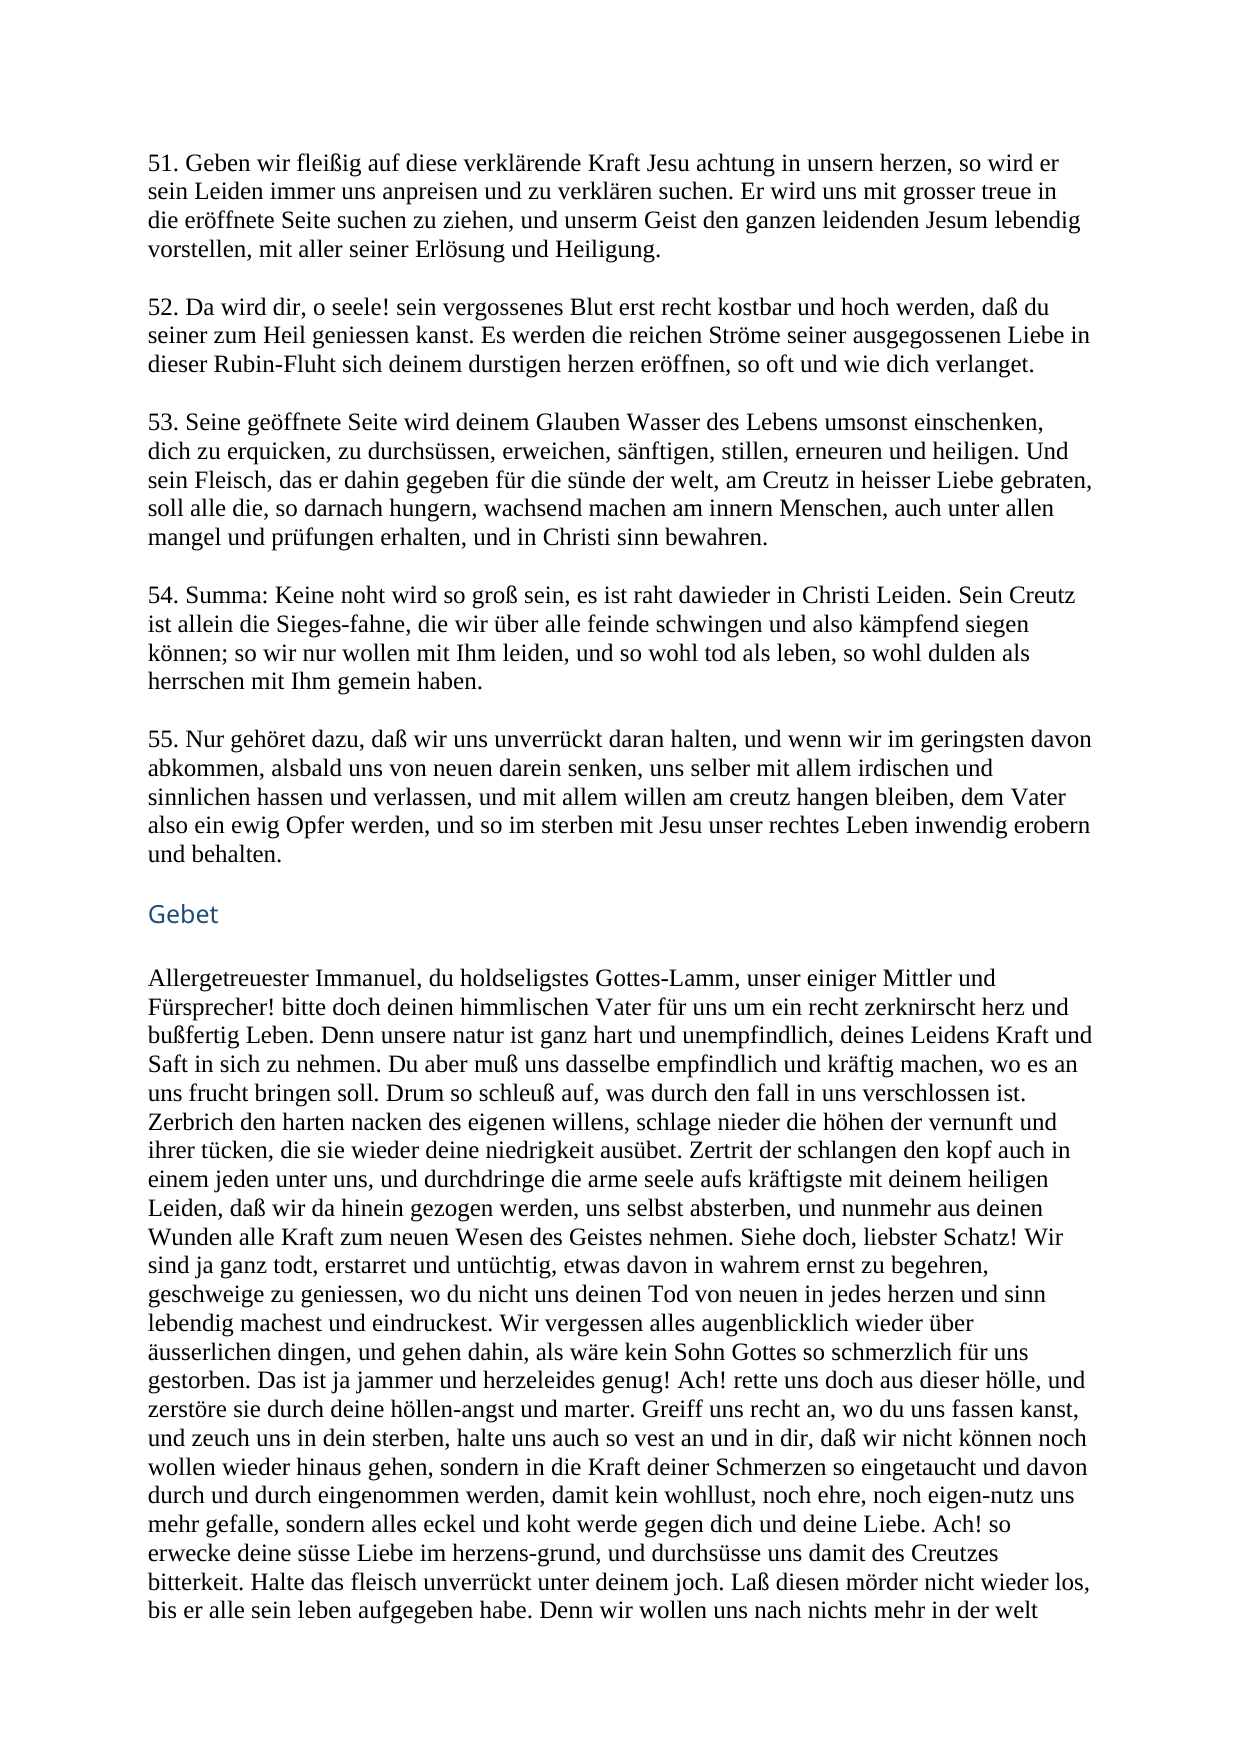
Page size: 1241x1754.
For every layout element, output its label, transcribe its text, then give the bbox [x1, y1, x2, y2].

text 52. Da wird dir, o seele! sein vergossenes Blut erst recht kostbar und hoch werden, daß du seiner zum Heil geniessen kanst. Es werden die reichen Ströme seiner ausgegossenen Liebe in dieser Rubin-Fluht sich deinem durstigen herzen eröffnen, so oft und wie dich verlanget. [148, 292, 1093, 378]
subtitle Gebet [148, 897, 1093, 931]
text 51. Geben wir fleißig auf diese verklärende Kraft Jesu achtung in unsern herzen, so wird er sein Leiden immer uns anpreisen und zu verklären suchen. Er wird uns mit grosser treue in die eröffnete Seite suchen zu ziehen, und unserm Geist den ganzen leidenden Jesum lebendig vorstellen, mit aller seiner Erlösung und Heiligung. [148, 148, 1093, 263]
text 54. Summa: Keine noht wird so groß sein, es ist raht dawieder in Christi Leiden. Sein Creutz ist allein die Sieges-fahne, die wir über alle feinde schwingen und also kämpfend siegen können; so wir nur wollen mit Ihm leiden, und so wohl tod als leben, so wohl dulden als herrschen mit Ihm gemein haben. [148, 580, 1093, 695]
text 55. Nur gehöret dazu, daß wir uns unverrückt daran halten, und wenn wir im geringsten davon abkommen, alsbald uns von neuen darein senken, uns selber mit allem irdischen und sinnlichen hassen und verlassen, und mit allem willen am creutz hangen bleiben, dem Vater also ein ewig Opfer werden, und so im sterben mit Jesu unser rechtes Leben inwendig erobern und behalten. [148, 724, 1093, 868]
text 53. Seine geöffnete Seite wird deinem Glauben Wasser des Lebens umsonst einschenken, dich zu erquicken, zu durchsüssen, erweichen, sänftigen, stillen, erneuren und heiligen. Und sein Fleisch, das er dahin gegeben für die sünde der welt, am Creutz in heisser Liebe gebraten, soll alle die, so darnach hungern, wachsend machen am innern Menschen, auch unter allen mangel und prüfungen erhalten, und in Christi sinn bewahren. [148, 407, 1093, 551]
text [148, 963, 1093, 1624]
